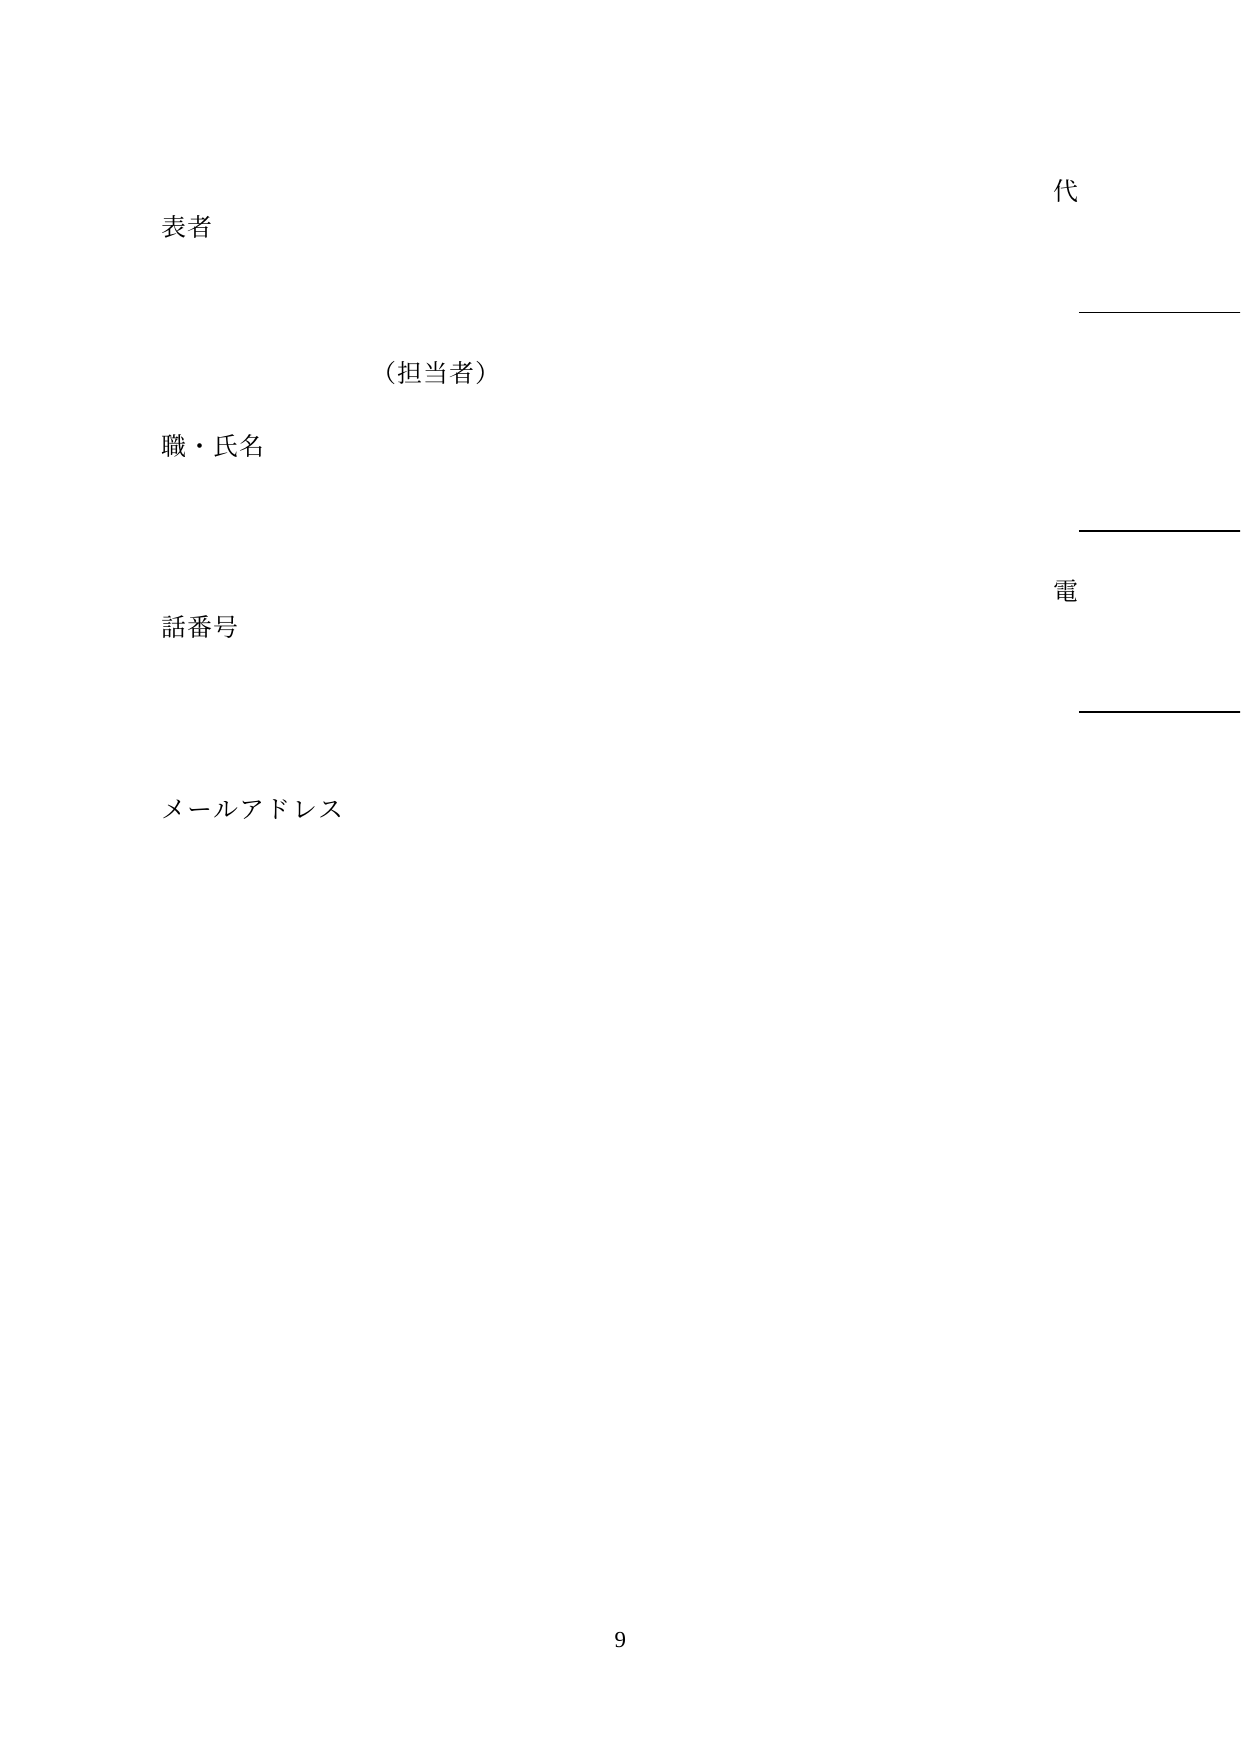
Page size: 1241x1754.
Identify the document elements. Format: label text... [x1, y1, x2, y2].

text 代表者 [161, 171, 1079, 244]
text （担当者） [161, 353, 1079, 389]
text 電話番号 [161, 571, 1079, 644]
text 職・氏名 [161, 389, 1079, 462]
text メールアドレス [161, 753, 1079, 826]
